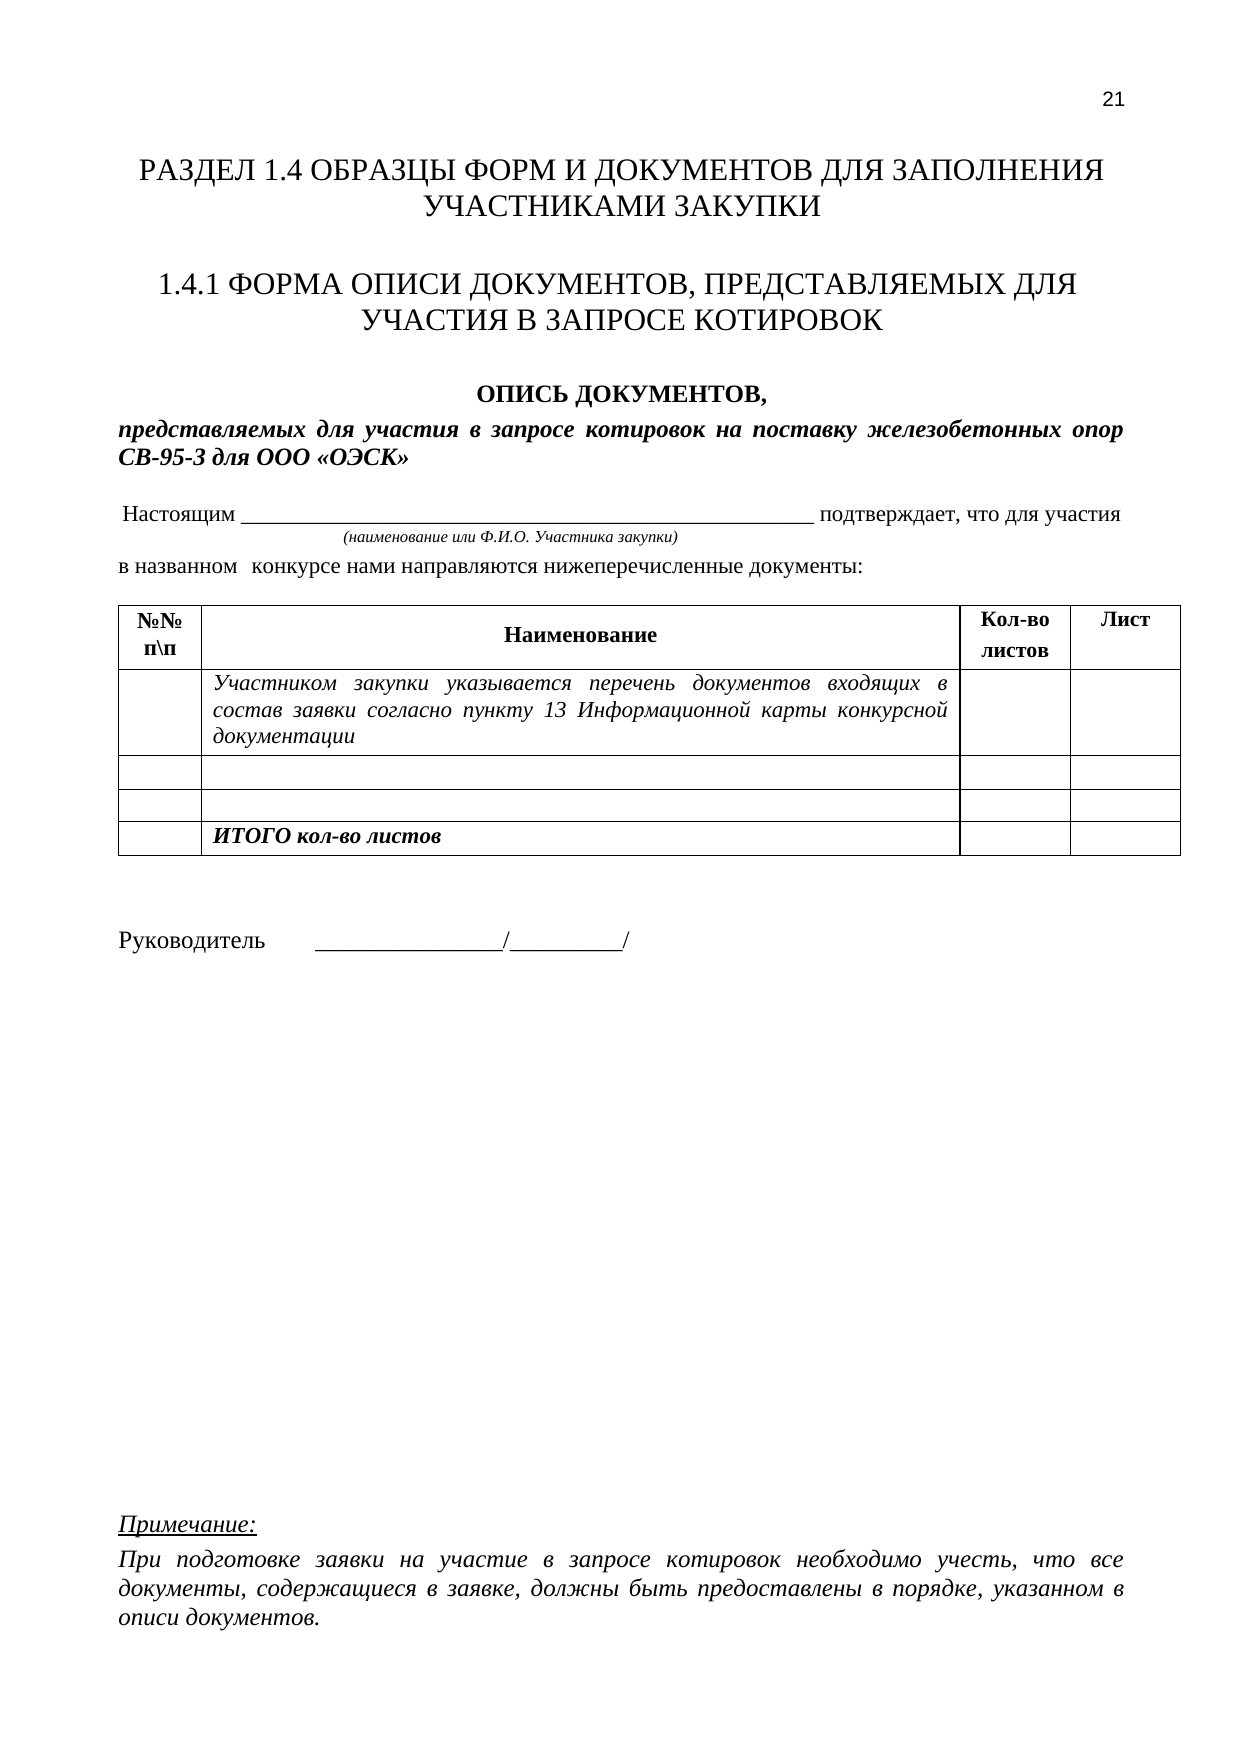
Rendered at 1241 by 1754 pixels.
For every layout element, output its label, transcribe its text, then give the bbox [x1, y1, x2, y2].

table_cell Участником закупки указывается перечень документов входящих в состав заявки согласно пункту 13 Информационной карты конкурсной документации [202, 670, 959, 755]
text Примечание: [118, 1509, 1125, 1538]
table_cell [961, 670, 1070, 755]
table_cell [202, 790, 959, 821]
table_header Кол-во листов [961, 606, 1070, 668]
table_header Наименование [202, 606, 959, 668]
text (наименование или Ф.И.О. Участника закупки) [118, 526, 1125, 546]
text в названном конкурсе нами направляются нижеперечисленные документы: [118, 552, 1131, 578]
subtitle РАЗДЕЛ 1.4 ОБРАЗЦЫ ФОРМ И ДОКУМЕНТОВ ДЛЯ ЗАПОЛНЕНИЯ УЧАСТНИКАМИ ЗАКУПКИ [118, 152, 1125, 223]
table_cell [119, 670, 201, 755]
table_cell [119, 822, 201, 854]
table_cell [1071, 756, 1180, 788]
table_cell [119, 790, 201, 821]
table_cell [961, 790, 1070, 821]
table_cell [202, 756, 959, 788]
text ОПИСЬ ДОКУМЕНТОВ, [118, 379, 1125, 407]
text Настоящим __________________________________________________ подтверждает, что для участия [118, 500, 1125, 526]
table_cell [1071, 790, 1180, 821]
subtitle 1.4.1 ФОРМА ОПИСИ ДОКУМЕНТОВ, ПРЕДСТАВЛЯЕМЫХ ДЛЯ УЧАСТИЯ В ЗАПРОСЕ КОТИРОВОК [118, 230, 1125, 337]
table_cell ИТОГО кол-во листов [202, 822, 959, 854]
table_cell [119, 756, 201, 788]
table_cell [961, 822, 1070, 854]
text Руководитель _______________/_________/ [118, 926, 1125, 954]
text представляемых для участия в запросе котировок на поставку железобетонных опор СВ-95-3 для ООО «ОЭСК» [118, 414, 1125, 471]
table_cell [1071, 670, 1180, 755]
table_cell [1071, 822, 1180, 854]
text При подготовке заявки на участие в запросе котировок необходимо учесть, что все документы, содержащиеся в заявке, должны быть предоставлены в порядке, указанном в описи документов. [118, 1544, 1125, 1630]
table_header №№ п\п [119, 606, 201, 668]
table_header Лист [1071, 606, 1180, 668]
table_cell [961, 756, 1070, 788]
